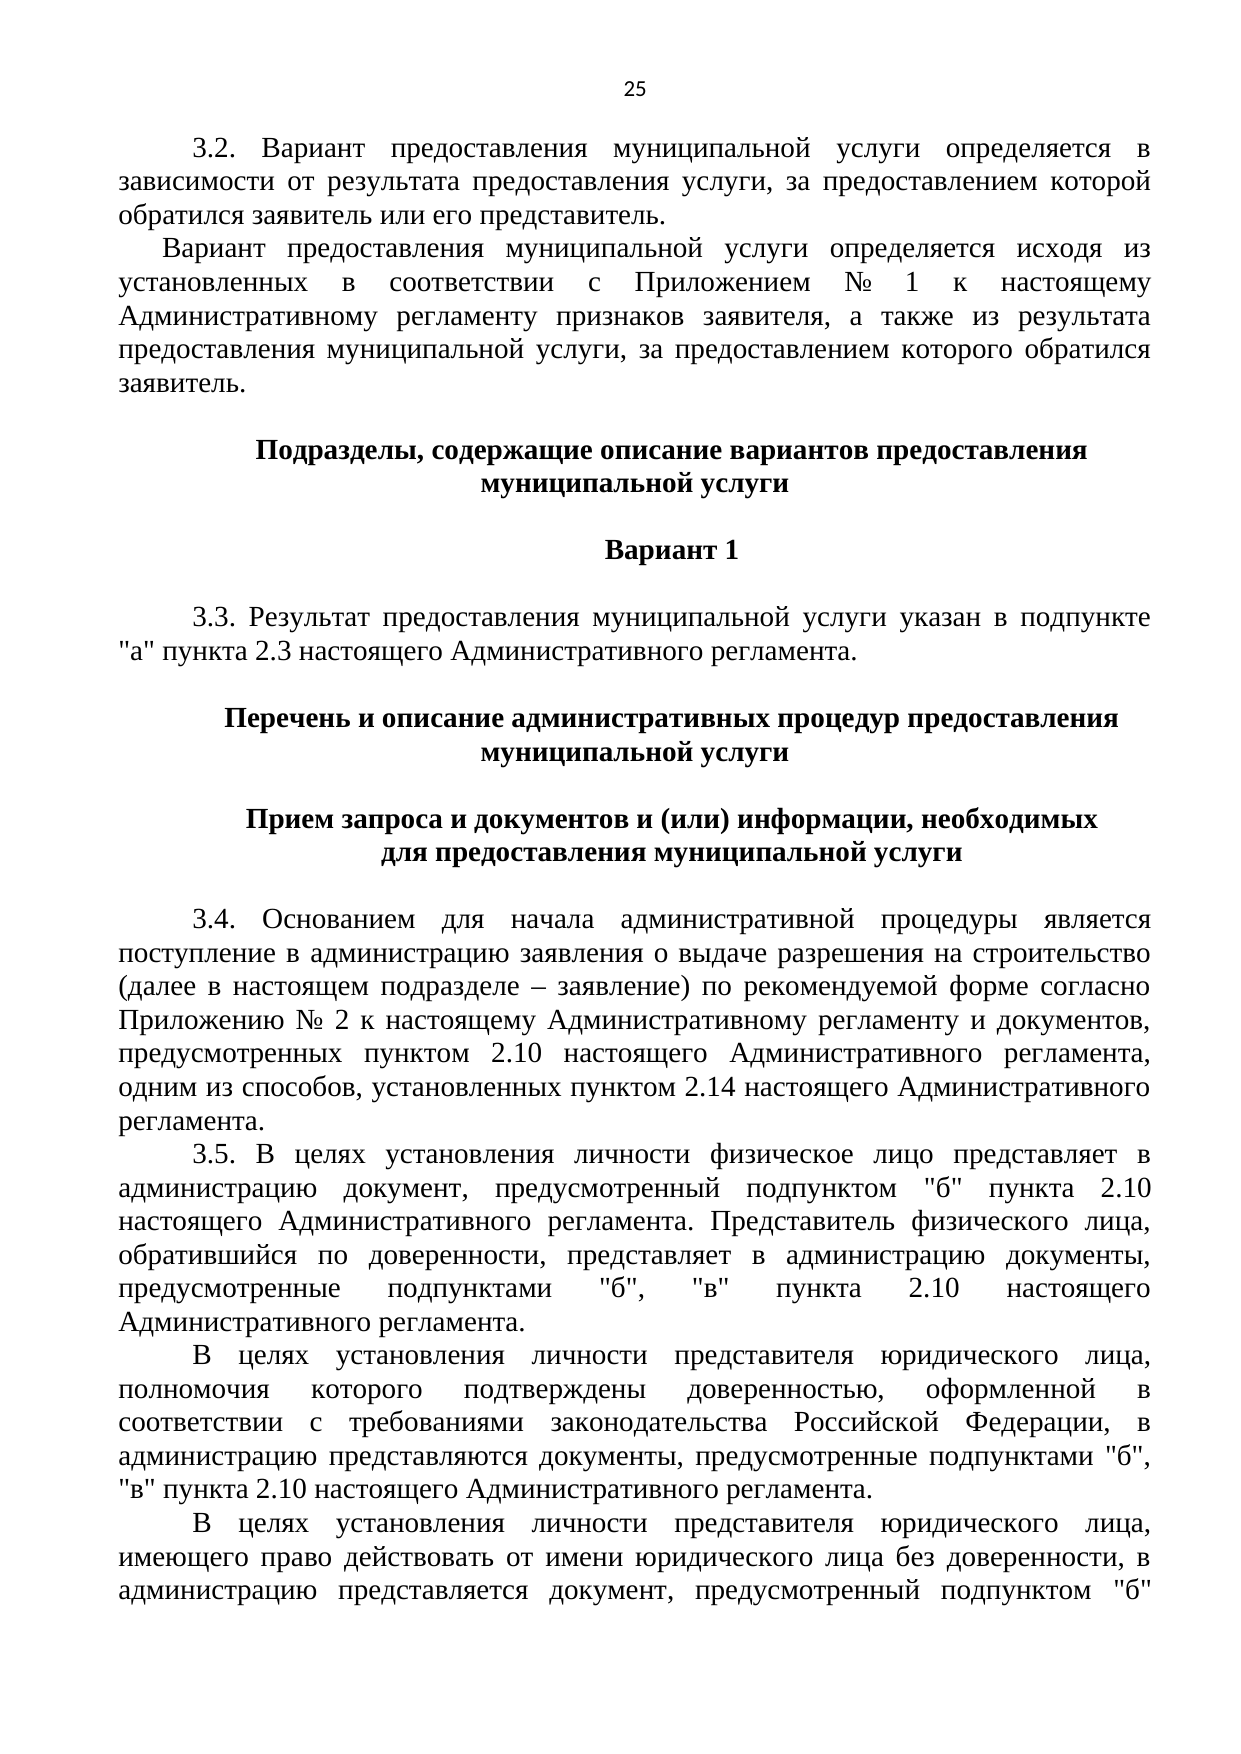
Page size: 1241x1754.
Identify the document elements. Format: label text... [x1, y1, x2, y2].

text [118, 1505, 1152, 1606]
text 3.3. Результат предоставления муниципальной услуги указан в подпункте "а" пункта 2.3 настоящего Административного регламента. [118, 599, 1152, 667]
text для предоставления муниципальной услуги [118, 834, 1152, 868]
text Прием запроса и документов и (или) информации, необходимых [118, 801, 1152, 834]
text В целях установления личности представителя юридического лица, полномочия которого подтверждены доверенностью, оформленной в соответствии с требованиями законодательства Российской Федерации, в администрацию представляются документы, предусмотренные подпунктами "б", "в" пункта 2.10 настоящего Административного регламента. [118, 1337, 1152, 1505]
text 3.5. В целях установления личности физическое лицо представляет в администрацию документ, предусмотренный подпунктом "б" пункта 2.10 настоящего Административного регламента. Представитель физического лица, обратившийся по доверенности, представляет в администрацию документы, предусмотренные подпунктами "б", "в" пункта 2.10 настоящего Административного регламента. [118, 1136, 1152, 1337]
text Перечень и описание административных процедур предоставления муниципальной услуги [118, 700, 1152, 767]
text Подразделы, содержащие описание вариантов предоставления муниципальной услуги [118, 432, 1152, 499]
text Вариант 1 [118, 532, 1152, 566]
text 3.2. Вариант предоставления муниципальной услуги определяется в зависимости от результата предоставления услуги, за предоставлением которой обратился заявитель или его представитель. [118, 130, 1152, 231]
text Вариант предоставления муниципальной услуги определяется исходя из установленных в соответствии с Приложением № 1 к настоящему Административному регламенту признаков заявителя, а также из результата предоставления муниципальной услуги, за предоставлением которого обратился заявитель. [118, 231, 1152, 398]
text 3.4. Основанием для начала административной процедуры является поступление в администрацию заявления о выдаче разрешения на строительство (далее в настоящем подразделе – заявление) по рекомендуемой форме согласно Приложению № 2 к настоящему Административному регламенту и документов, предусмотренных пунктом 2.10 настоящего Административного регламента, одним из способов, установленных пунктом 2.14 настоящего Административного регламента. [118, 901, 1152, 1136]
